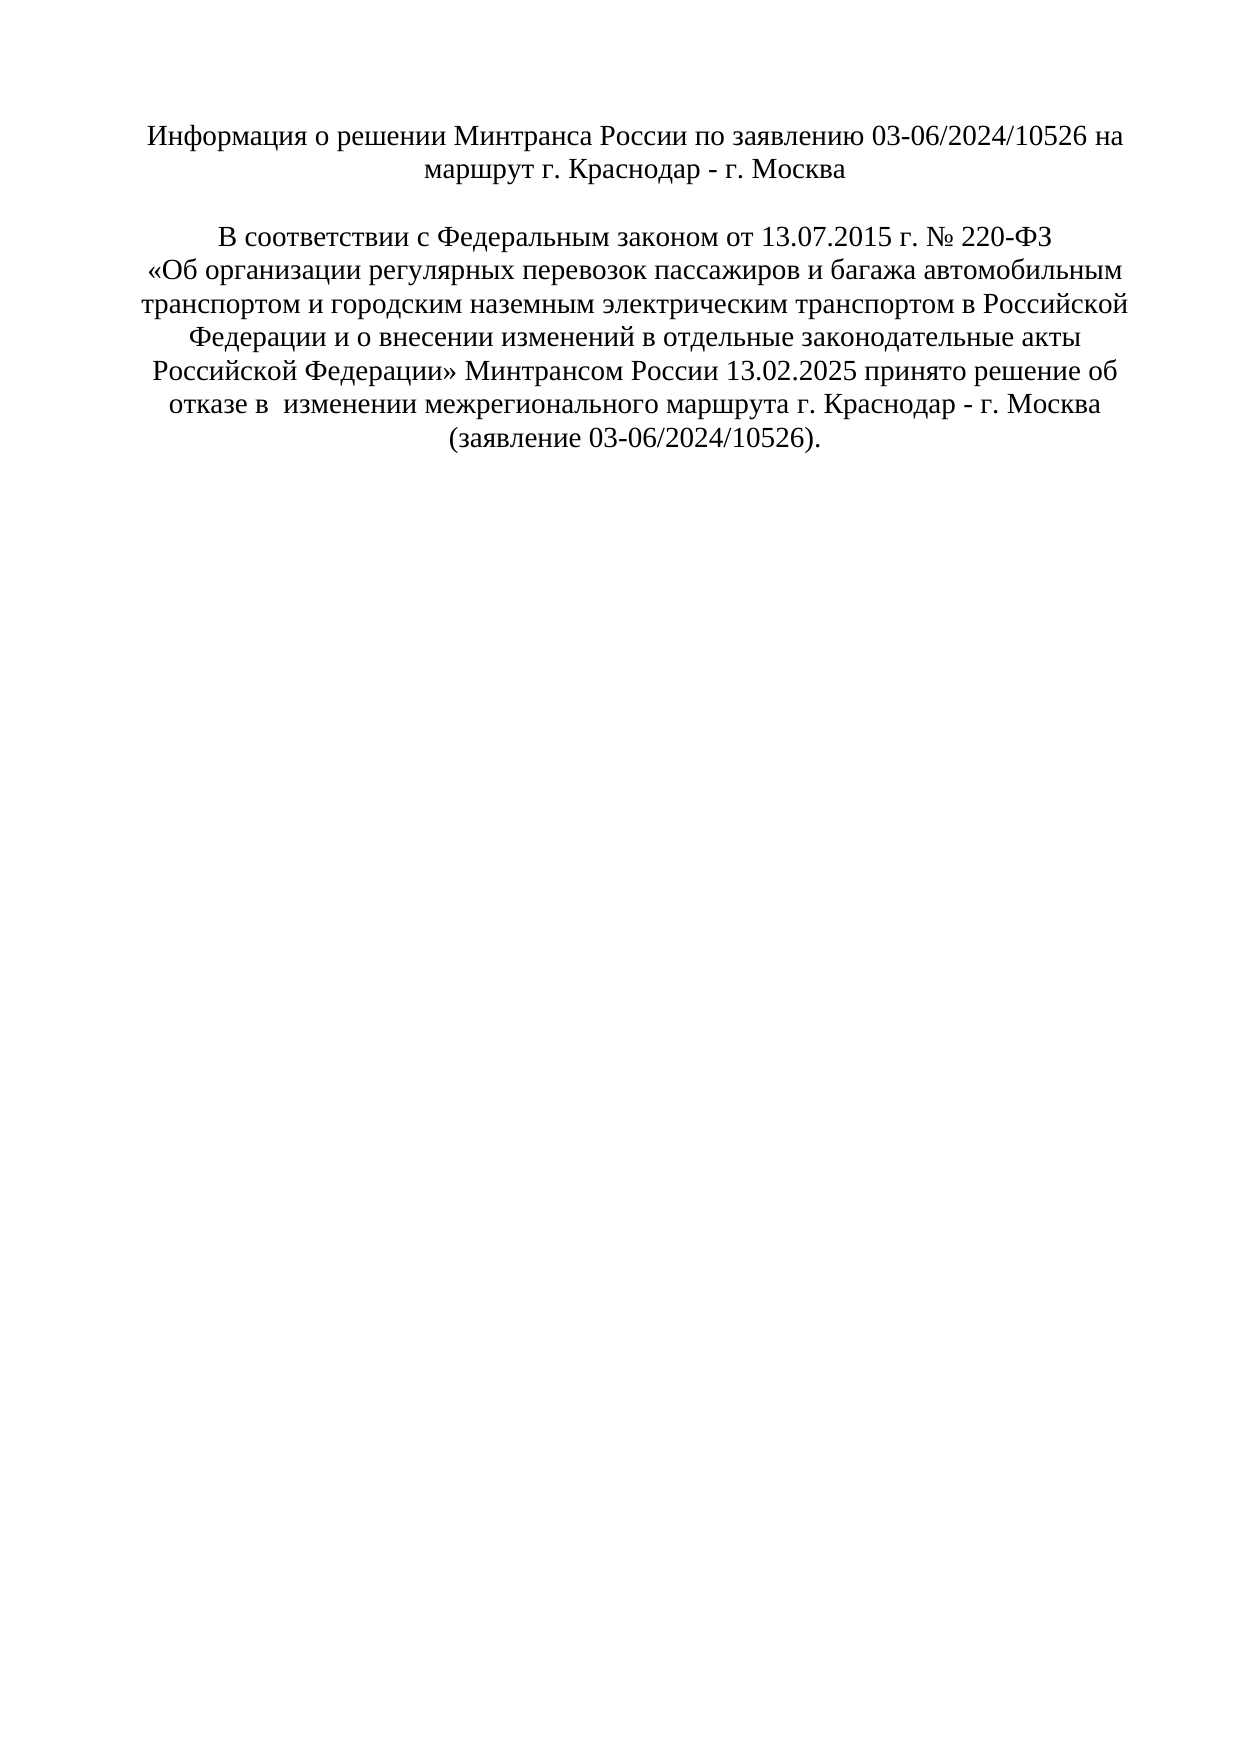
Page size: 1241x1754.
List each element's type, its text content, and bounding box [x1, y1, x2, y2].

text Информация о решении Минтранса России по заявлению 03-06/2024/10526 на маршрут г. Краснодар - г. Москва [118, 118, 1152, 185]
text В соответствии с Федеральным законом от 13.07.2015 г. № 220-ФЗ «Об организации регулярных перевозок пассажиров и багажа автомобильным транспортом и городским наземным электрическим транспортом в Российской Федерации и о внесении изменений в отдельные законодательные акты Российской Федерации» Минтрансом России 13.02.2025 принято решение об отказе в изменении межрегионального маршрута г. Краснодар - г. Москва (заявление 03-06/2024/10526). [118, 219, 1152, 453]
